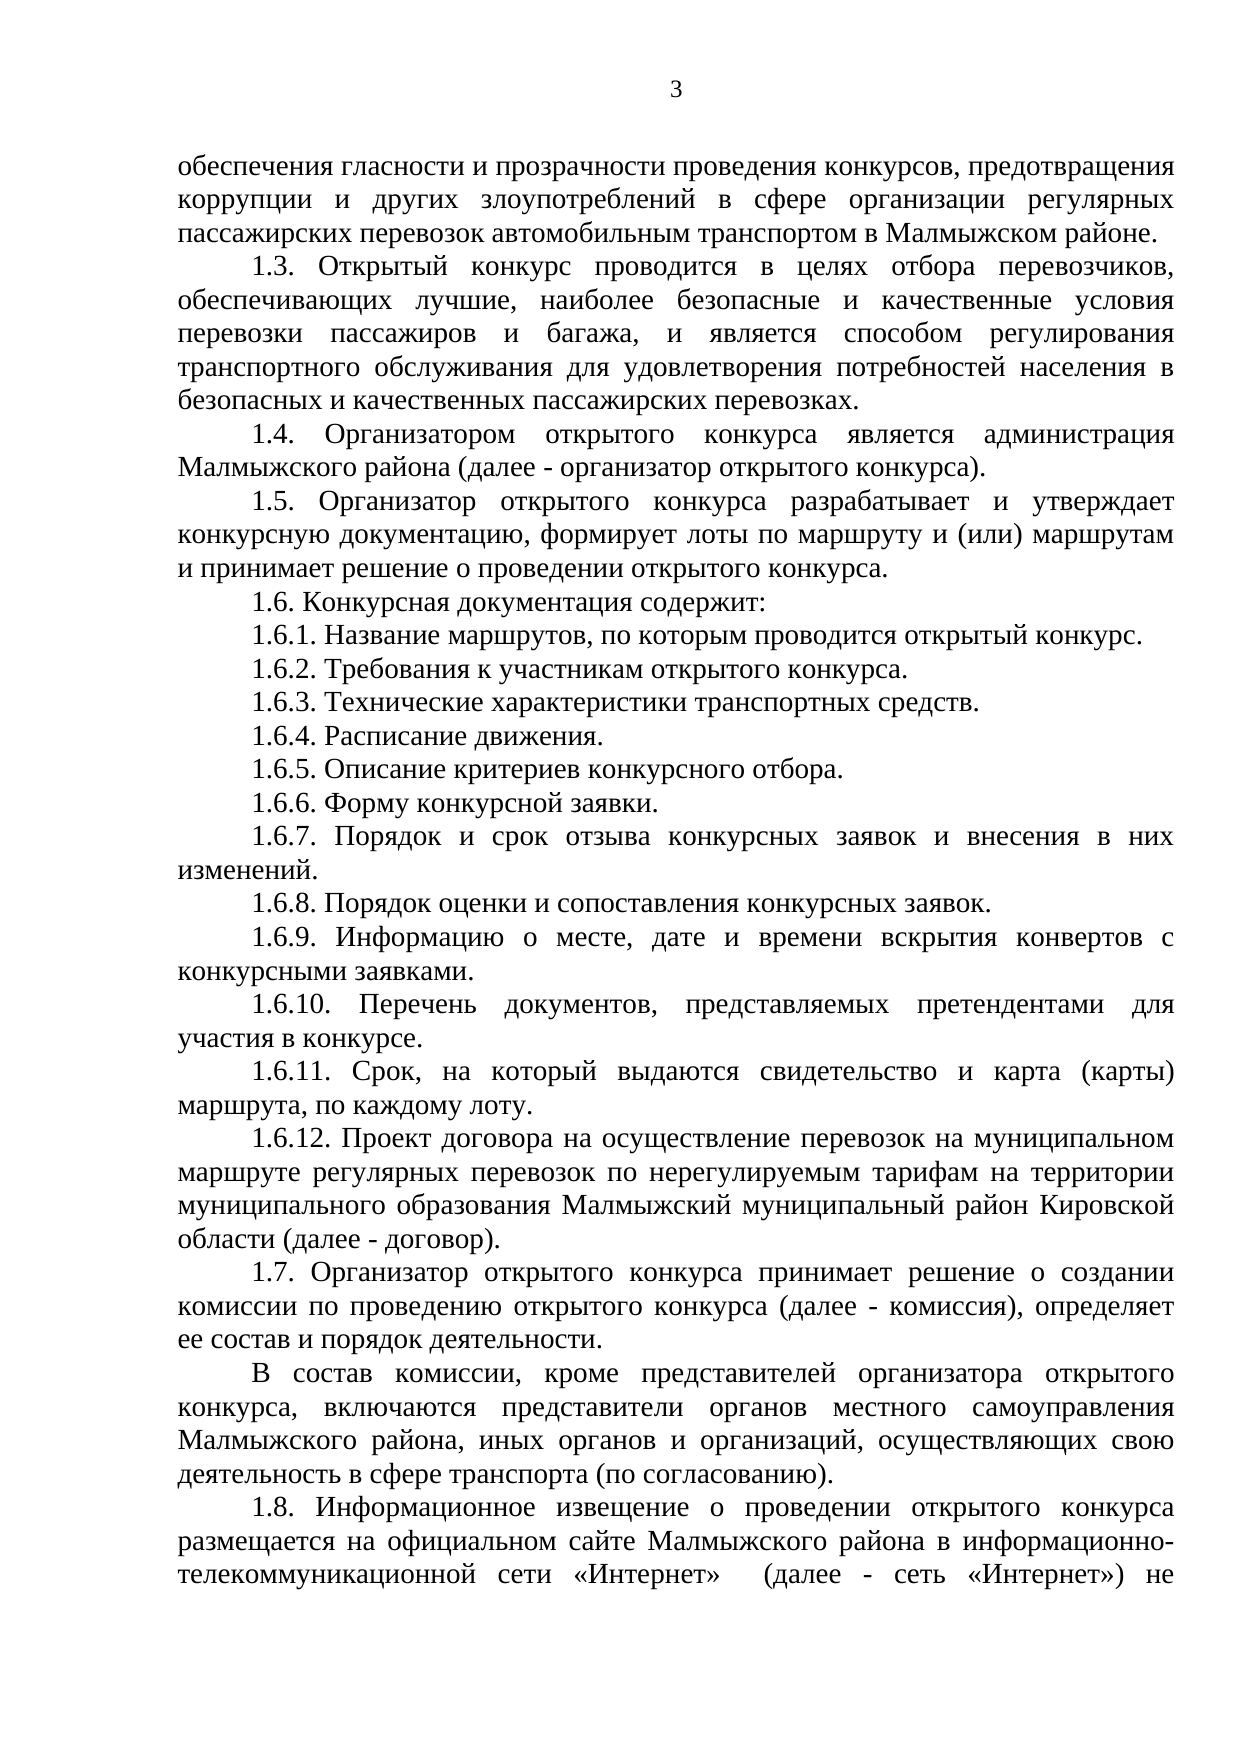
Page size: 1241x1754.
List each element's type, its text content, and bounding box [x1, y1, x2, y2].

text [177, 148, 1175, 248]
text 1.6.1. Название маршрутов, по которым проводится открытый конкурс. [177, 617, 1175, 651]
text 1.6.4. Расписание движения. [177, 718, 1175, 751]
text 1.6.10. Перечень документов, представляемых претендентами для участия в конкурсе. [177, 986, 1175, 1053]
text 1.5. Организатор открытого конкурса разрабатывает и утверждает конкурсную документацию, формирует лоты по маршруту и (или) маршрутам и принимает решение о проведении открытого конкурса. [177, 483, 1175, 584]
text 1.6.11. Срок, на который выдаются свидетельство и карта (карты) маршрута, по каждому лоту. [177, 1053, 1175, 1120]
text В состав комиссии, кроме представителей организатора открытого конкурса, включаются представители органов местного самоуправления Малмыжского района, иных органов и организаций, осуществляющих свою деятельность в сфере транспорта (по согласованию). [177, 1355, 1175, 1489]
text 1.7. Организатор открытого конкурса принимает решение о создании комиссии по проведению открытого конкурса (далее - комиссия), определяет ее состав и порядок деятельности. [177, 1254, 1175, 1355]
text 1.6.12. Проект договора на осуществление перевозок на муниципальном маршруте регулярных перевозок по нерегулируемым тарифам на территории муниципального образования Малмыжский муниципальный район Кировской области (далее - договор). [177, 1120, 1175, 1254]
text 1.6.3. Технические характеристики транспортных средств. [177, 684, 1175, 718]
text 1.6.9. Информацию о месте, дате и времени вскрытия конвертов с конкурсными заявками. [177, 919, 1175, 986]
text 1.4. Организатором открытого конкурса является администрация Малмыжского района (далее - организатор открытого конкурса). [177, 416, 1175, 483]
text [177, 1489, 1175, 1590]
text 1.6.6. Форму конкурсной заявки. [177, 785, 1175, 818]
text 1.6.7. Порядок и срок отзыва конкурсных заявок и внесения в них изменений. [177, 818, 1175, 886]
text 1.6.5. Описание критериев конкурсного отбора. [177, 751, 1175, 785]
text 1.6.8. Порядок оценки и сопоставления конкурсных заявок. [177, 886, 1175, 919]
text 1.6. Конкурсная документация содержит: [177, 584, 1175, 617]
text 1.6.2. Требования к участникам открытого конкурса. [177, 651, 1175, 684]
text 1.3. Открытый конкурс проводится в целях отбора перевозчиков, обеспечивающих лучшие, наиболее безопасные и качественные условия перевозки пассажиров и багажа, и является способом регулирования транспортного обслуживания для удовлетворения потребностей населения в безопасных и качественных пассажирских перевозках. [177, 248, 1175, 416]
